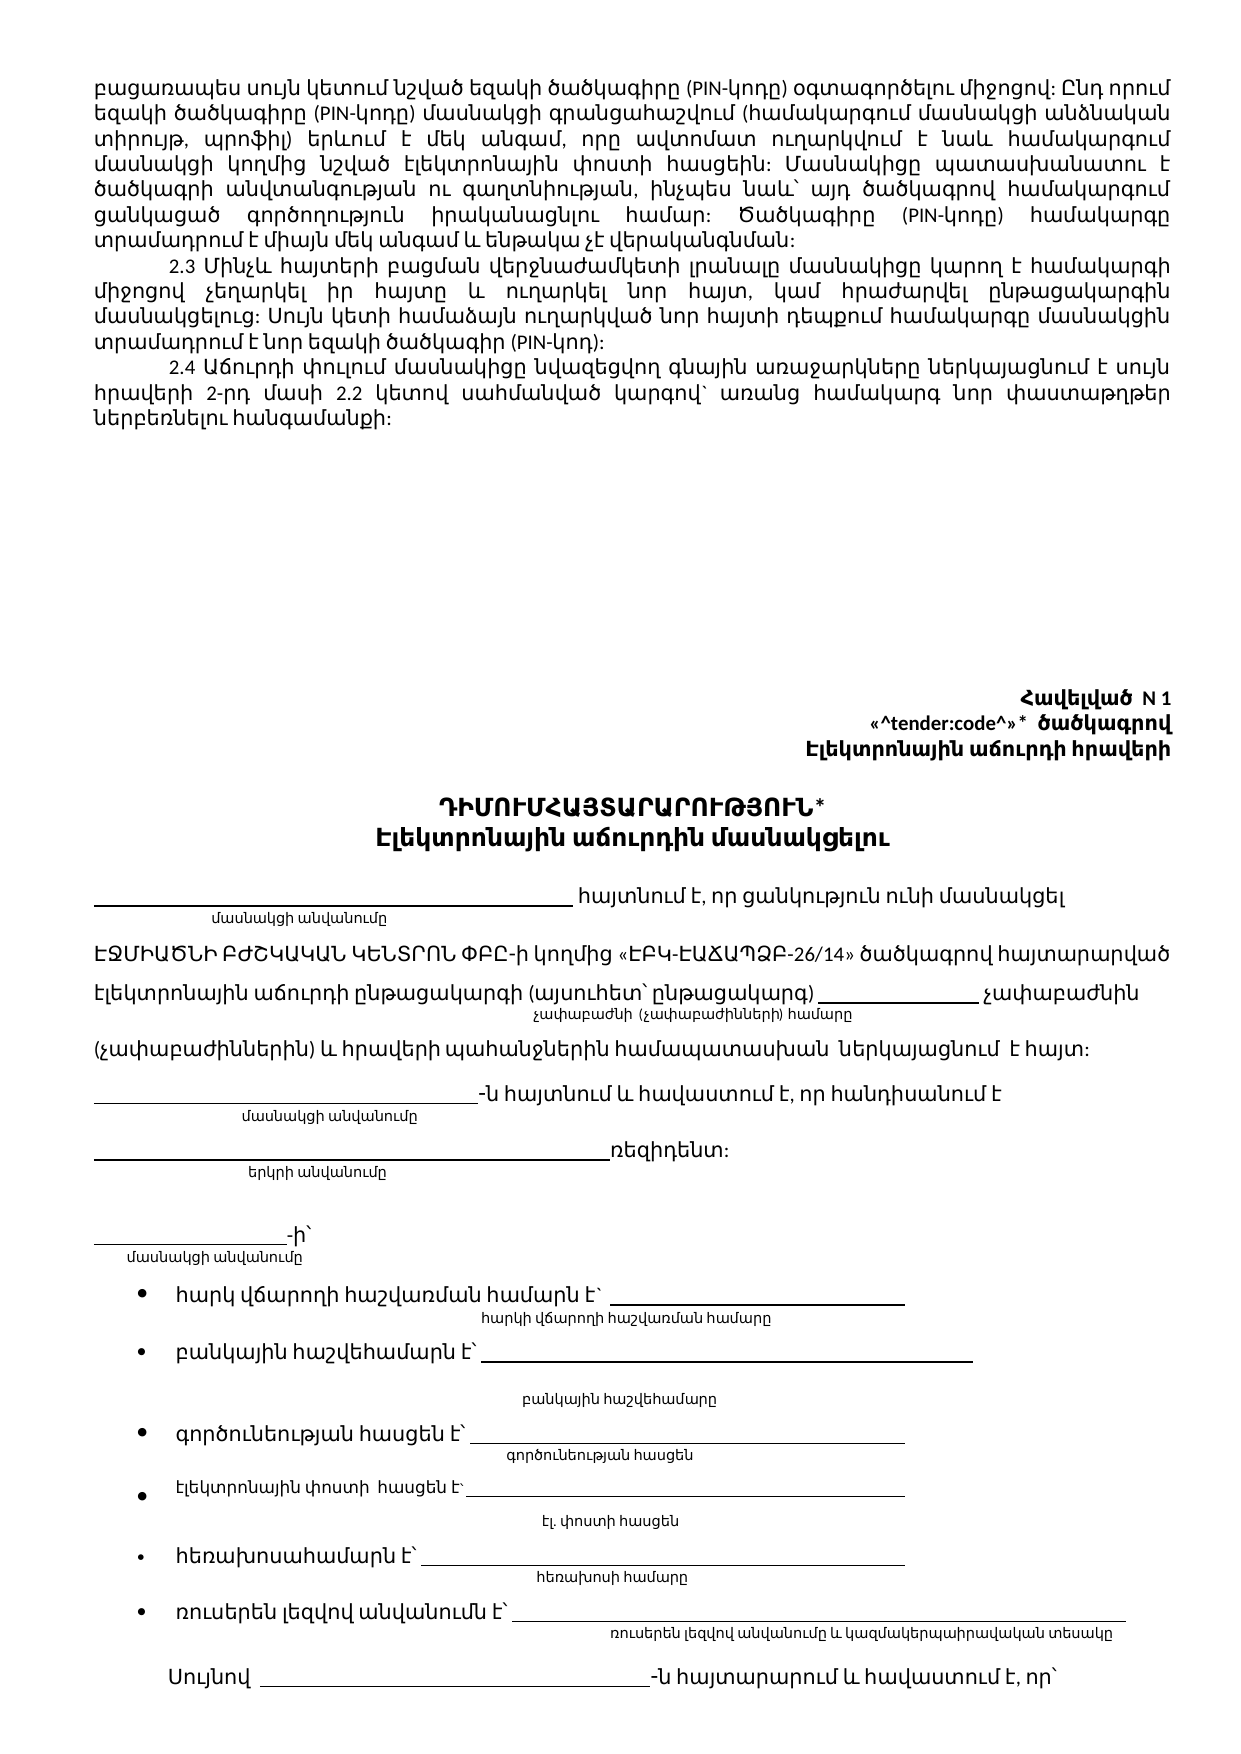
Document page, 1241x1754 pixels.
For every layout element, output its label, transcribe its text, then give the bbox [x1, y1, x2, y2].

text էլ. փոստի հասցեն [94, 1512, 1171, 1543]
text հեռախոսի համարը [462, 1568, 1171, 1599]
text բանկային հաշվեհամարը [94, 1390, 1171, 1421]
text ԷՋՄԻԱԾՆԻ ԲԺՇԿԱԿԱՆ ԿԵՆՏՐՈՆ ՓԲԸ-ի կողմից «ԷԲԿ-ԷԱՃԱՊՁԲ-26/14» ծածկագրով հայտարարված [94, 939, 1171, 967]
text (չափաբաժիններին) և հրավերի պահանջներին համապատասխան ներկայացնում է հայտ: [94, 1036, 1171, 1061]
list հեռախոսահամարն է՝ [138, 1543, 1171, 1568]
text Սույնով -ն հայտարարում և հավաստում է, որ՝ [94, 1660, 1171, 1691]
text 2.3 Մինչև հայտերի բացման վերջնաժամկետի լրանալը մասնակիցը կարող է համակարգի միջոցով չեղարկել իր հայտը և ուղարկել նոր հայտ, կամ հրաժարվել ընթացակարգին մասնակցելուց: Սույն կետի համաձայն ուղարկված նոր հայտի դեպքում համակարգը մասնակցին տրամադրում է նոր եզակի ծածկագիր (PIN-կոդ): [94, 253, 1171, 354]
text մասնակցի անվանումը [94, 1248, 1171, 1278]
text ԴԻՄՈՒՄՀԱՅՏԱՐԱՐՈՒԹՅՈՒՆ* [94, 792, 1171, 822]
text մասնակցի անվանումը [94, 909, 1171, 939]
list ռուսերեն լեզվով անվանումն է՝ [138, 1599, 1171, 1624]
text հայտնում է, որ ցանկություն ունի մասնակցել [94, 883, 1171, 909]
text 2.4 Աճուրդի փուլում մասնակիցը նվազեցվող գնային առաջարկները ներկայացնում է սույն հրավերի 2-րդ մասի 2.2 կետով սահմանված կարգով` առանց համակարգ նոր փաստաթղթեր ներբեռնելու հանգամանքի: [94, 354, 1171, 431]
text ռուսերեն լեզվով անվանումը և կազմակերպաիրավական տեսակը [536, 1624, 1171, 1655]
text -ն հայտնում և հավաստում է, որ հանդիսանում է [94, 1077, 1171, 1107]
subtitle Էլեկտրոնային աճուրդին մասնակցելու [94, 822, 1171, 853]
list գործունեության հասցեն է՝ [138, 1421, 1171, 1446]
text Հավելված N 1 [94, 685, 1171, 710]
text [94, 75, 1171, 253]
list էլեկտրոնային փոստի հասցեն է՝ [138, 1477, 1171, 1512]
text «^tender:code^»* ծածկագրով [94, 710, 1171, 736]
text հարկի վճարողի հաշվառման համարը [94, 1309, 1171, 1339]
text չափաբաժնի (չափաբաժինների) համարը [94, 1005, 1171, 1036]
text երկրի անվանումը [94, 1163, 1171, 1194]
text ռեզիդենտ: [94, 1138, 1171, 1163]
list հարկ վճարողի հաշվառման համարն է` [138, 1278, 1171, 1309]
text մասնակցի անվանումը [94, 1107, 1171, 1138]
text գործունեության հասցեն [94, 1446, 1171, 1477]
text էլեկտրոնային աճուրդի ընթացակարգի (այսուհետ՝ ընթացակարգ) չափաբաժնին [94, 980, 1171, 1005]
text -ի՝ [94, 1222, 1171, 1248]
list բանկային հաշվեհամարն է՝ [138, 1339, 1171, 1390]
text Էլեկտրոնային աճուրդի հրավերի [94, 736, 1171, 761]
